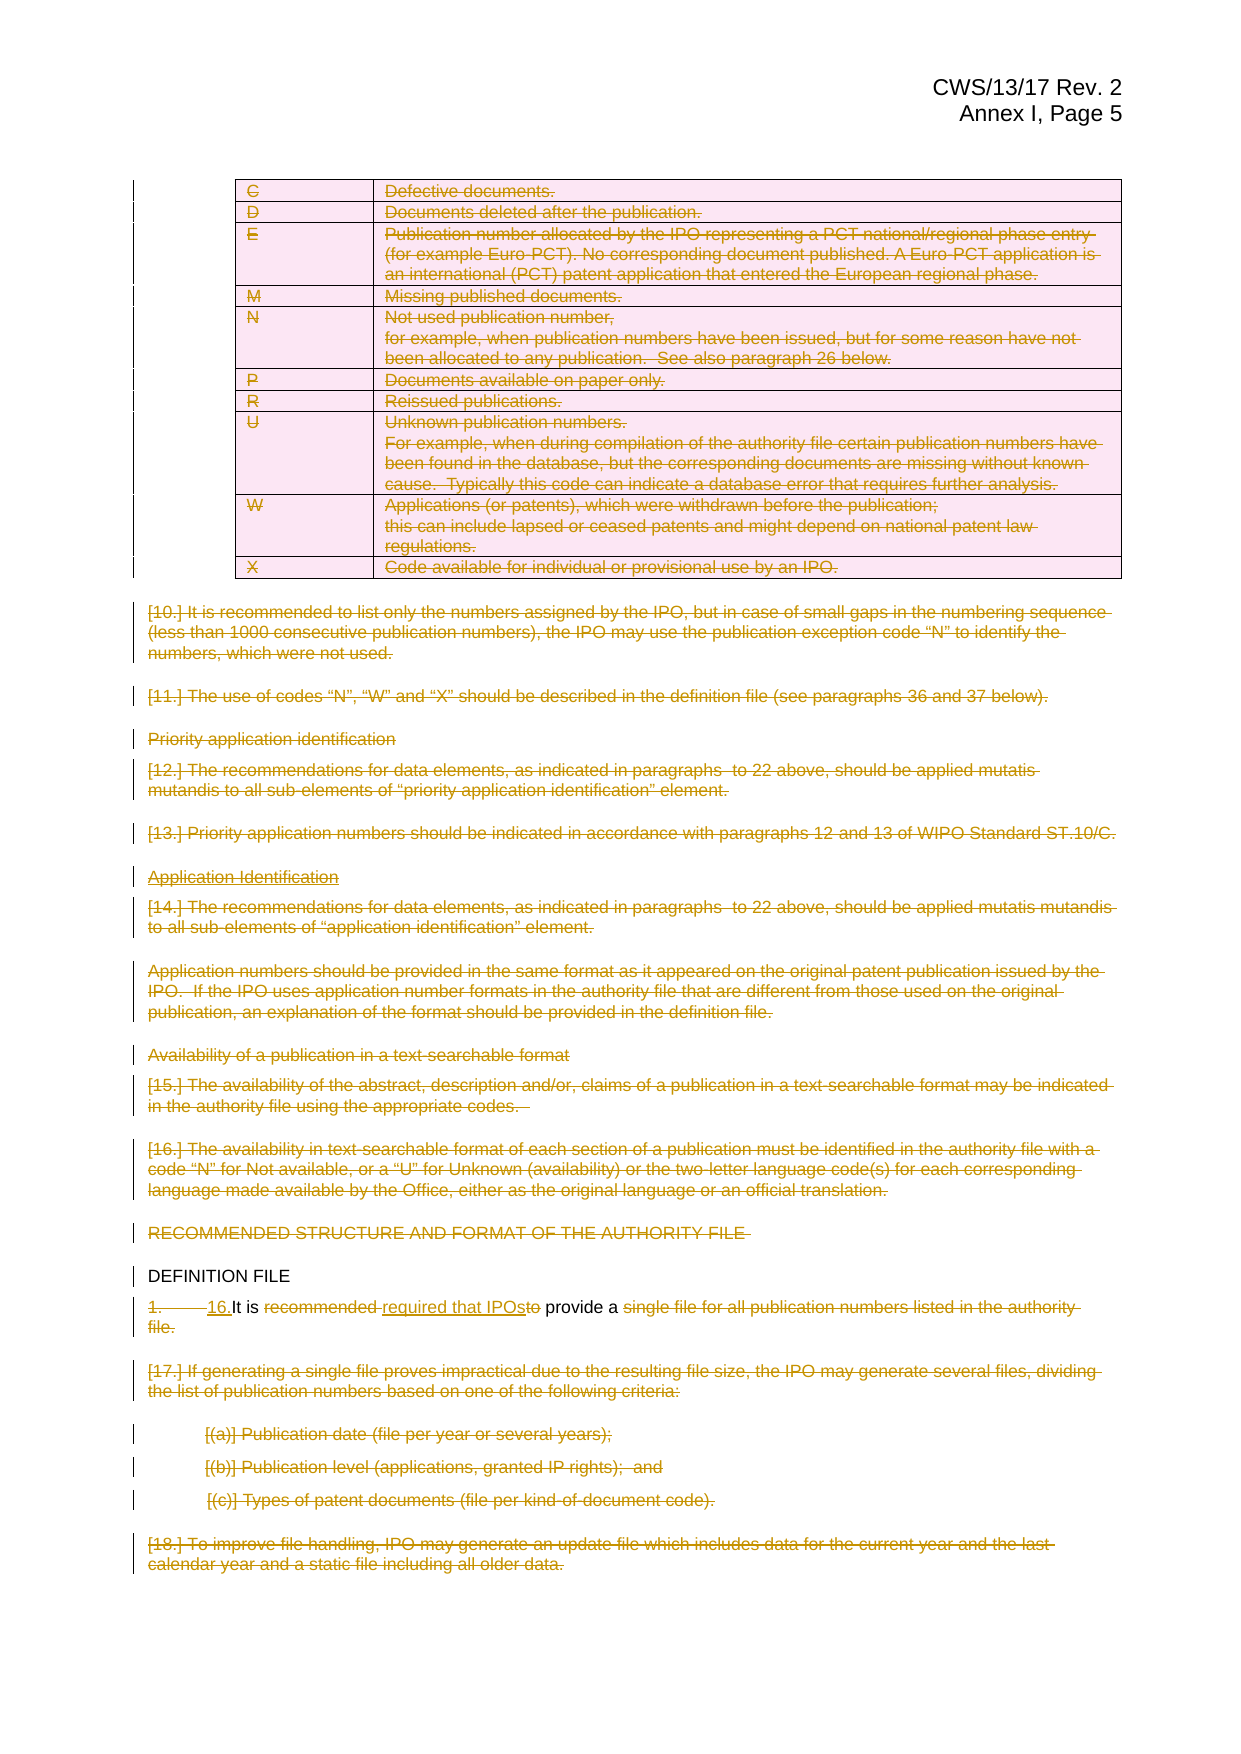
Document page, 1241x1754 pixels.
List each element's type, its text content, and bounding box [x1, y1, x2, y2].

text It is provide a [148, 1297, 1107, 1337]
